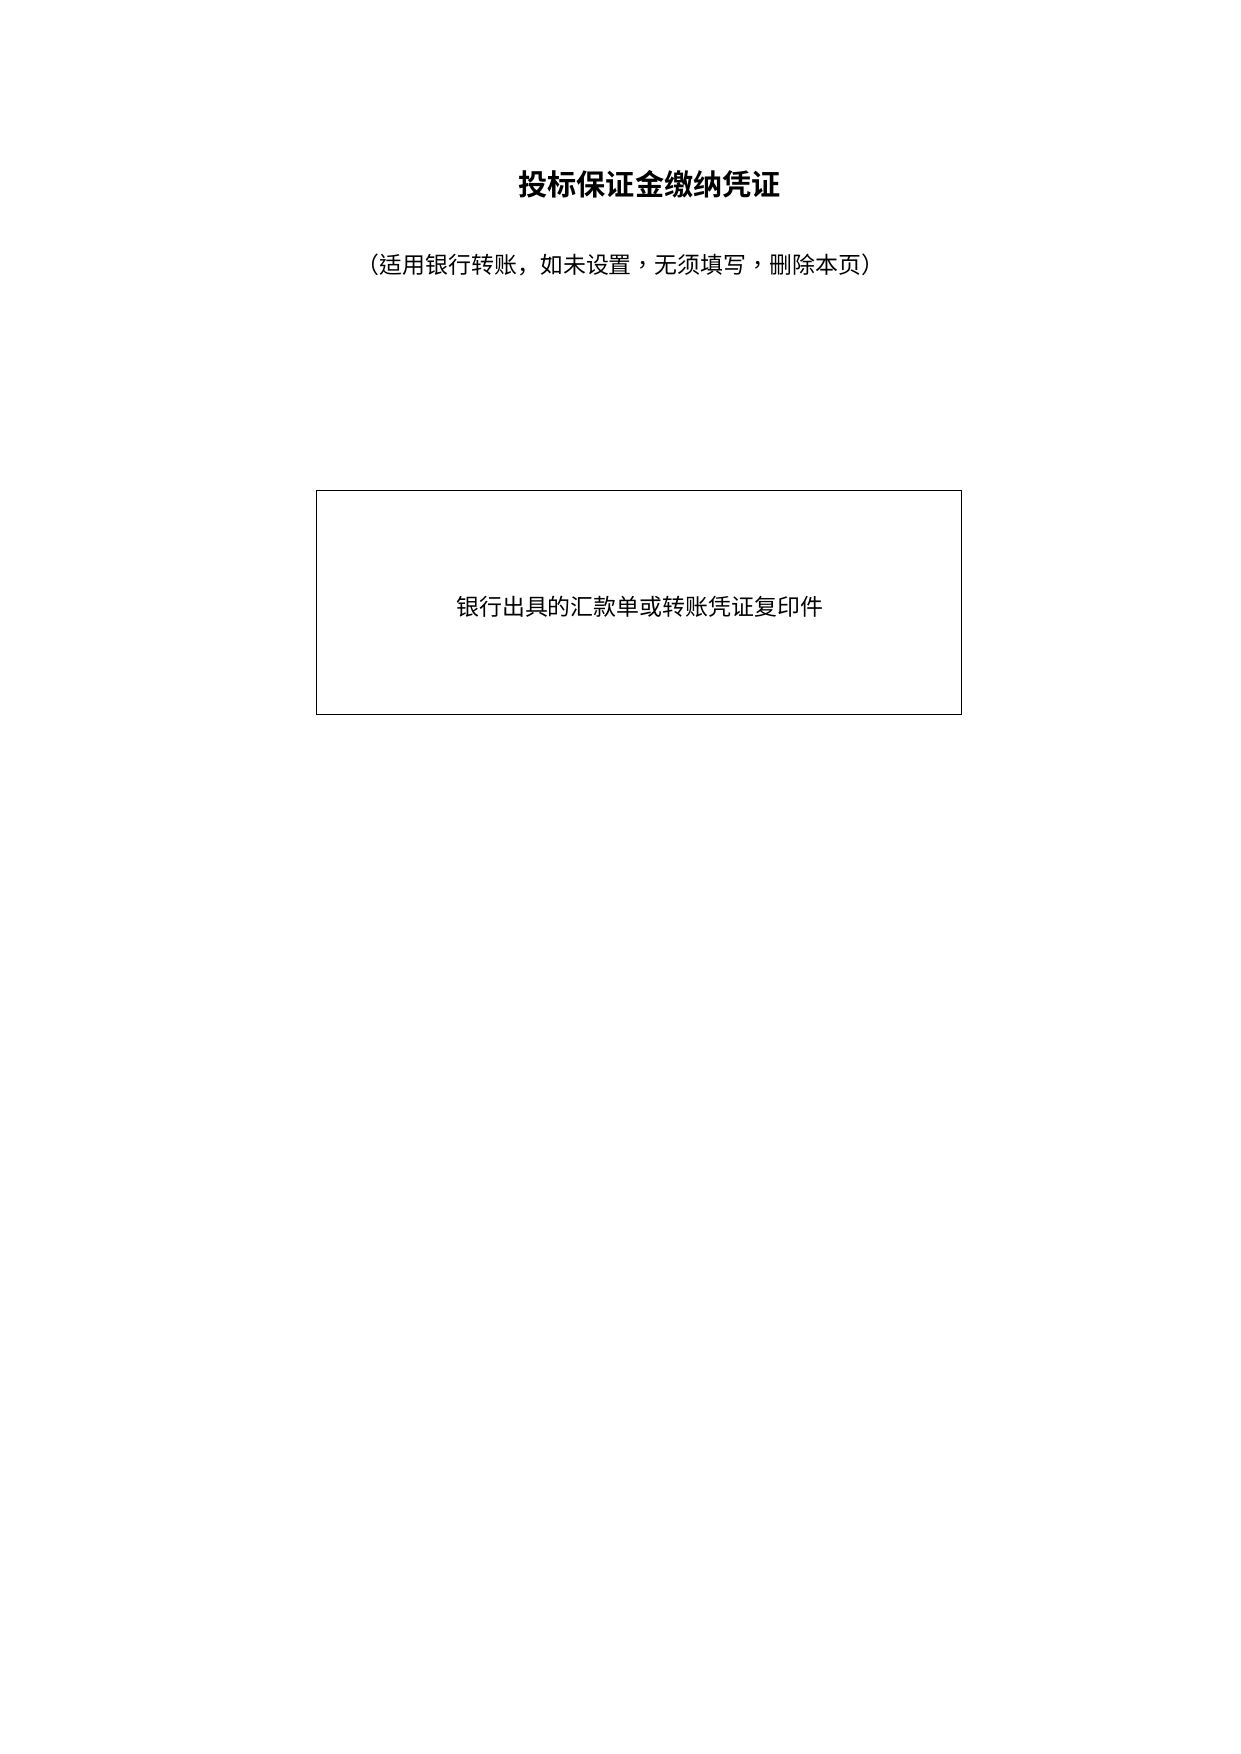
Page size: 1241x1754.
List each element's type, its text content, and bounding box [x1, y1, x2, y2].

list 投标保证金缴纳凭证 [187, 162, 1053, 204]
table_header 银行出具的汇款单或转账凭证复印件 [317, 491, 961, 714]
text （适用银行转账，如未设置，无须填写，删除本页） [187, 231, 1053, 361]
